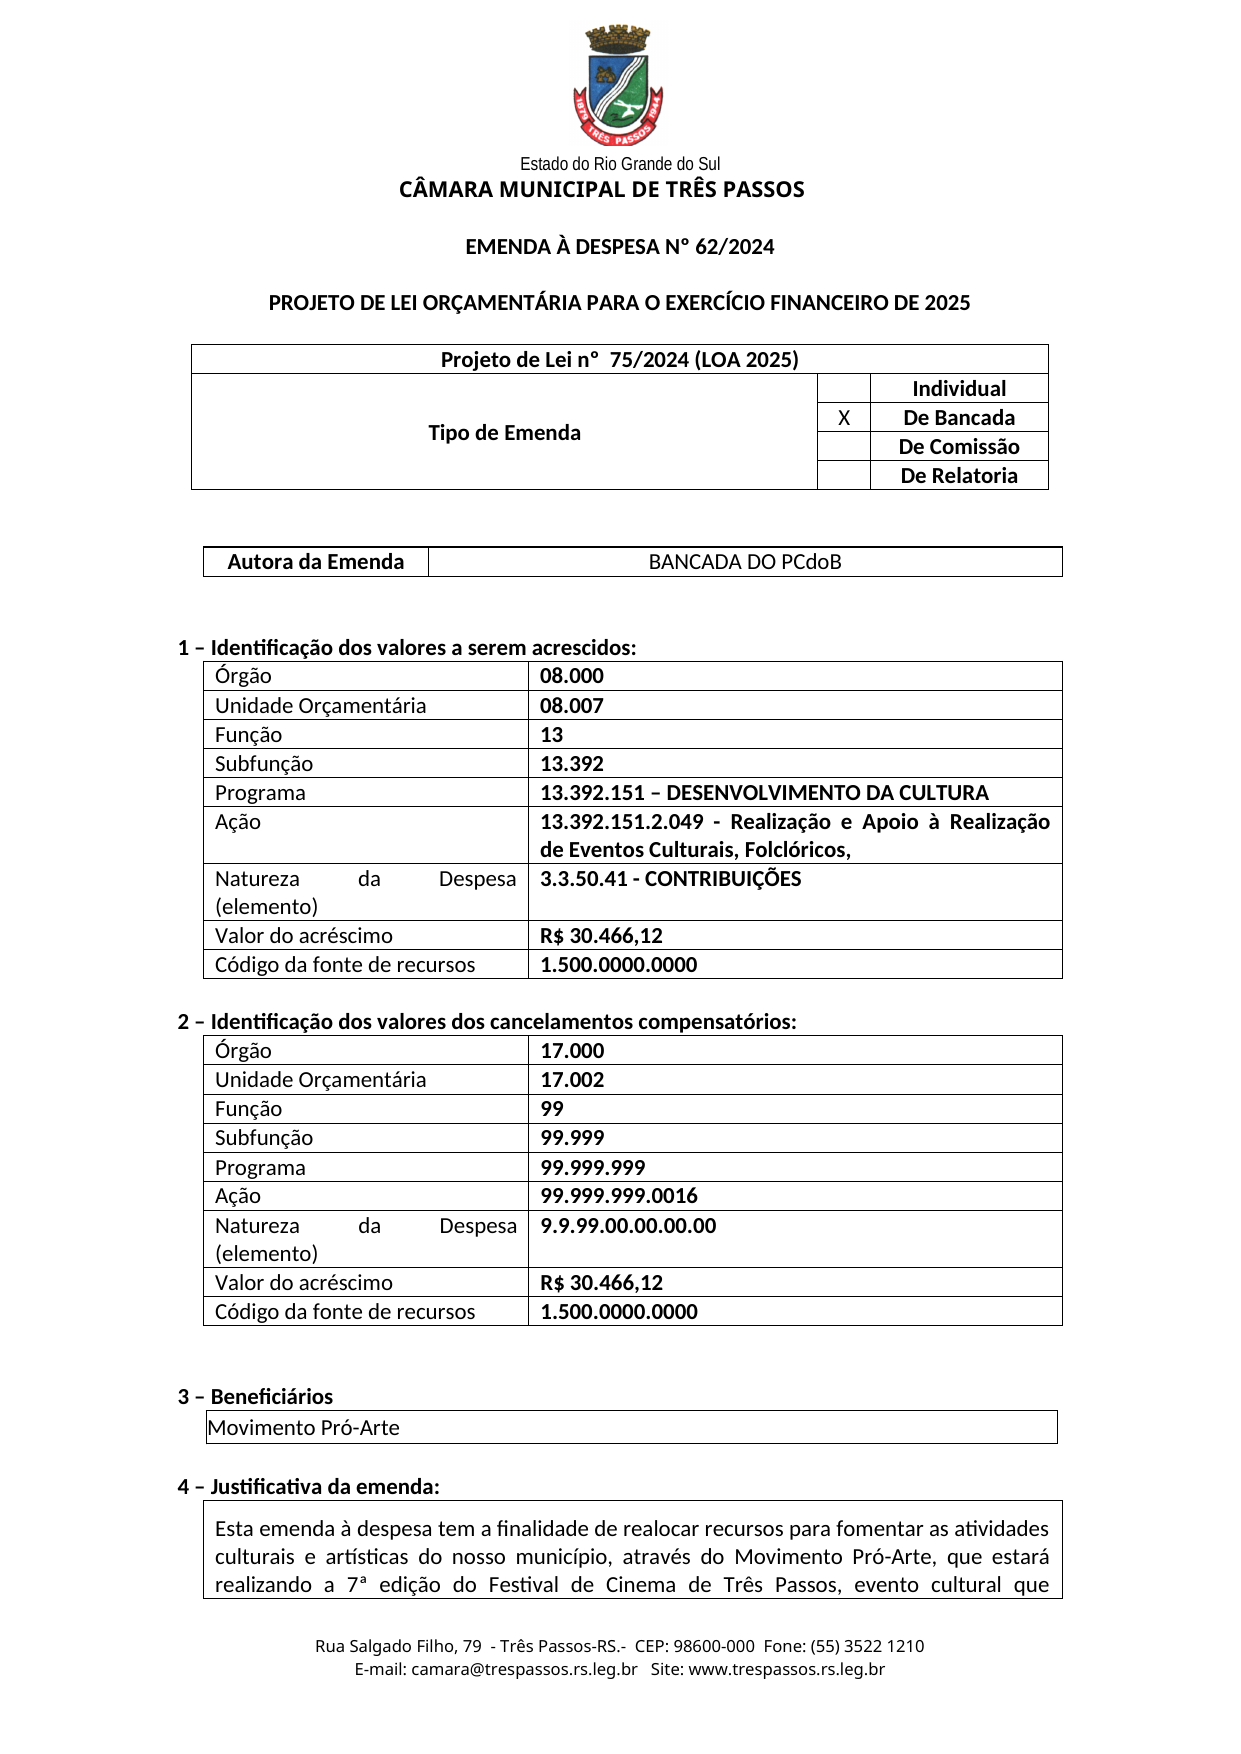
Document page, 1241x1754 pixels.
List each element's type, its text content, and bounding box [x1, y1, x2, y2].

table_cell Ação [204, 807, 528, 863]
table_cell 99 [529, 1095, 1062, 1122]
table_cell 17.002 [529, 1065, 1062, 1093]
table_cell Natureza da Despesa (elemento) [204, 864, 528, 920]
table_cell Natureza da Despesa (elemento) [204, 1211, 528, 1267]
table_cell [818, 461, 870, 489]
text PROJETO DE LEI ORÇAMENTÁRIA PARA O EXERCÍCIO FINANCEIRO DE 2025 [177, 288, 1063, 316]
table_cell 13.392 [529, 749, 1062, 777]
table_cell Valor do acréscimo [204, 1268, 528, 1296]
table_cell X [818, 403, 870, 431]
table_header 08.000 [529, 662, 1062, 690]
table_cell Código da fonte de recursos [204, 1297, 528, 1325]
table_cell Individual [871, 374, 1048, 402]
table_cell 13.392.151.2.049 - Realização e Apoio à Realização de Eventos Culturais, Folclóricos, [529, 807, 1062, 863]
table_cell 99.999.999.0016 [529, 1182, 1062, 1210]
text 1 – Identificação dos valores a serem acrescidos: [177, 633, 1063, 661]
table_cell 13.392.151 – DESENVOLVIMENTO DA CULTURA [529, 778, 1062, 806]
table_header 17.000 [529, 1036, 1062, 1064]
text Movimento Pró-Arte [207, 1411, 1057, 1443]
table_cell 3.3.50.41 - CONTRIBUIÇÕES [529, 864, 1062, 920]
table_cell 13 [529, 720, 1062, 748]
text 2 – Identificação dos valores dos cancelamentos compensatórios: [177, 1007, 1063, 1035]
table_cell 99.999.999 [529, 1153, 1062, 1181]
table_header Autora da Emenda [204, 548, 428, 576]
table_cell Tipo de Emenda [192, 374, 817, 489]
table_cell 08.007 [529, 691, 1062, 719]
text EMENDA À DESPESA Nº 62/2024 [177, 232, 1063, 260]
table_cell [818, 374, 870, 402]
table_header Órgão [204, 662, 528, 690]
table_cell Função [204, 720, 528, 748]
text 3 – Beneficiários [177, 1382, 1063, 1410]
table_cell 1.500.0000.0000 [529, 1297, 1062, 1325]
table_cell Função [204, 1095, 528, 1122]
table_cell R$ 30.466,12 [529, 1268, 1062, 1296]
table_cell De Bancada [871, 403, 1048, 431]
table_cell R$ 30.466,12 [529, 921, 1062, 949]
table_cell Subfunção [204, 749, 528, 777]
table_cell De Relatoria [871, 461, 1048, 489]
table_cell Programa [204, 778, 528, 806]
table_cell Unidade Orçamentária [204, 691, 528, 719]
table_cell 99.999 [529, 1124, 1062, 1152]
table_header Órgão [204, 1036, 528, 1064]
table_cell Ação [204, 1182, 528, 1210]
table_cell 1.500.0000.0000 [529, 950, 1062, 978]
table_header Projeto de Lei nº 75/2024 (LOA 2025) [192, 345, 1048, 373]
table_header BANCADA DO PCdoB [429, 548, 1062, 576]
table_cell [818, 432, 870, 460]
table_cell Programa [204, 1153, 528, 1181]
text 4 – Justificativa da emenda: [177, 1472, 1063, 1500]
table_cell Subfunção [204, 1124, 528, 1152]
table_cell 9.9.99.00.00.00.00 [529, 1211, 1062, 1267]
table_cell De Comissão [871, 432, 1048, 460]
picture [568, 20, 669, 146]
table_cell Valor do acréscimo [204, 921, 528, 949]
table_cell Código da fonte de recursos [204, 950, 528, 978]
table_cell Unidade Orçamentária [204, 1065, 528, 1093]
